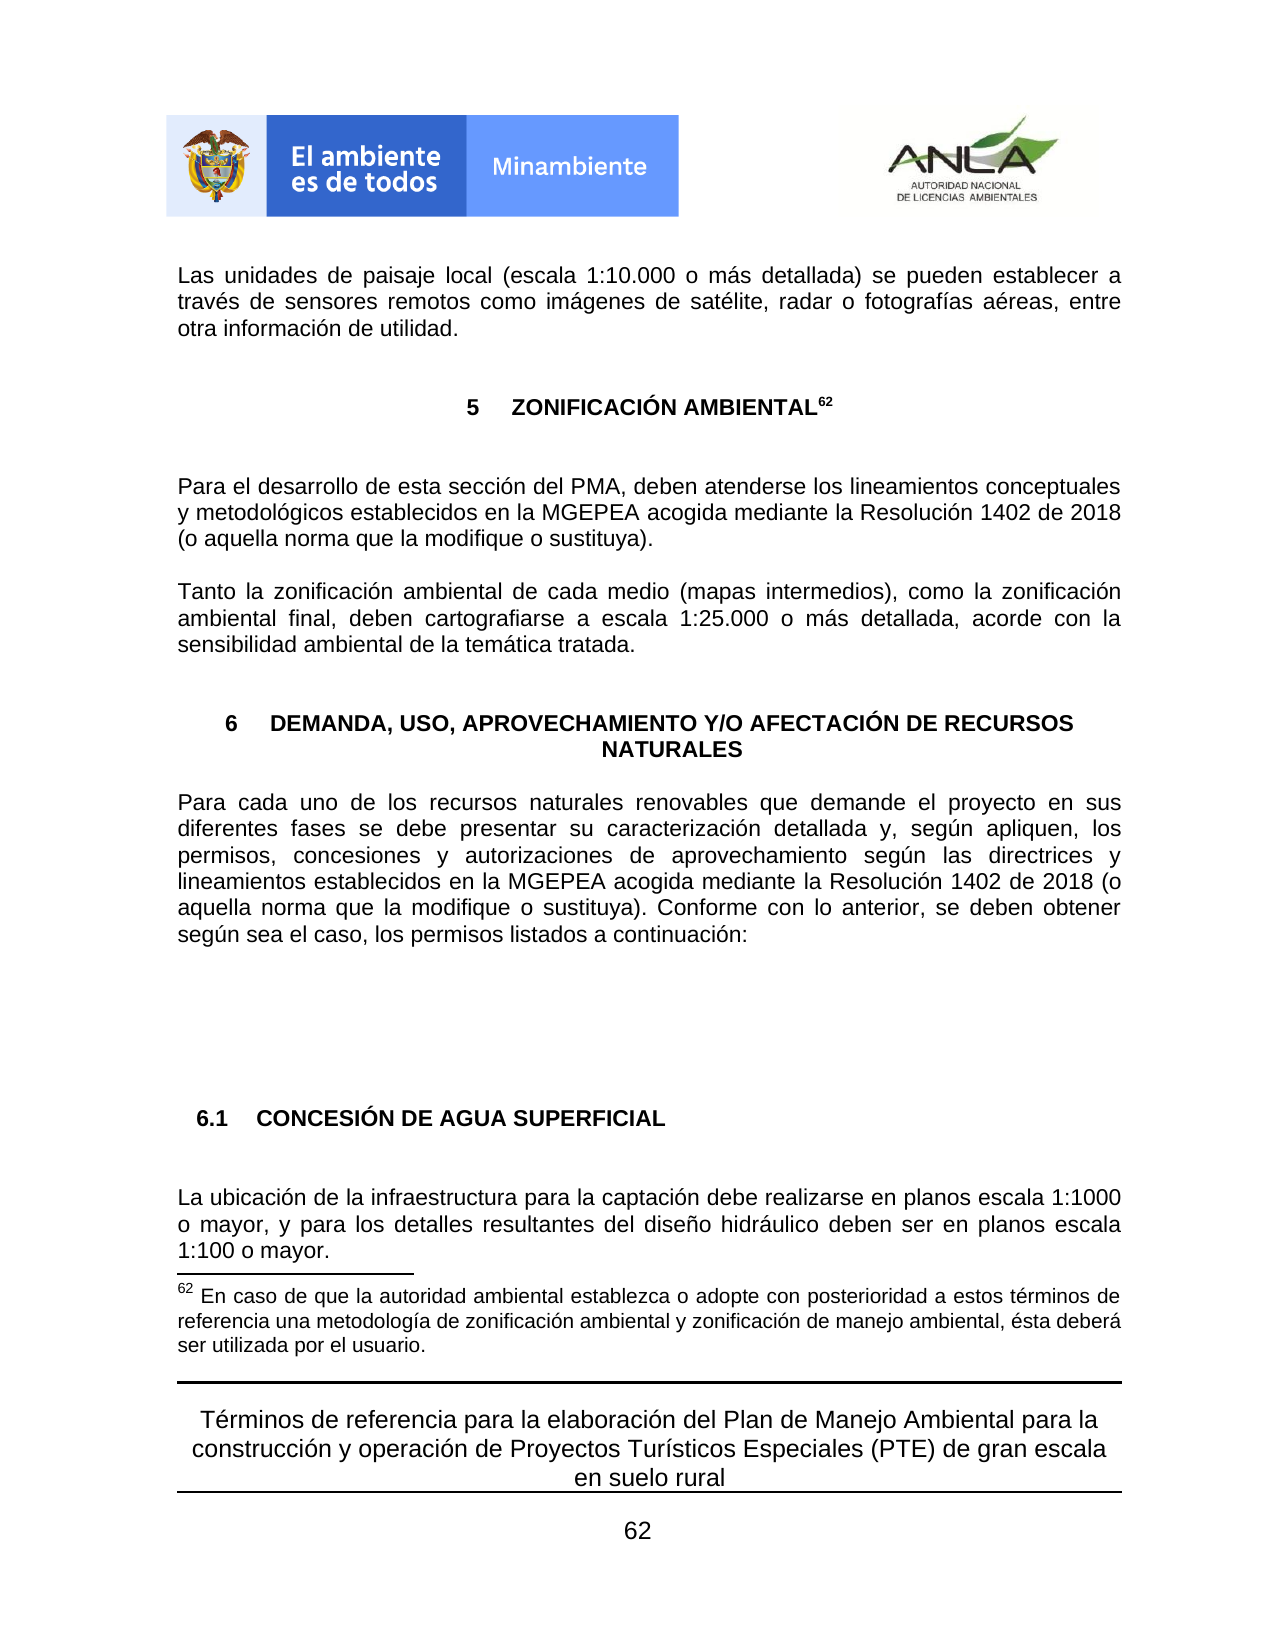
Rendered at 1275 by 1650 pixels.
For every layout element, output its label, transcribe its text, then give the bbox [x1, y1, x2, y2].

text Tanto la zonificación ambiental de cada medio (mapas intermedios), como la zonificación ambiental final, deben cartografiarse a escala 1:25.000 o más detallada, acorde con la sensibilidad ambiental de la temática tratada. [177, 578, 1122, 657]
subtitle CONCESIÓN DE AGUA SUPERFICIAL [196, 1105, 1122, 1132]
text La ubicación de la infraestructura para la captación debe realizarse en planos escala 1:1000 o mayor, y para los detalles resultantes del diseño hidráulico deben ser en planos escala 1:100 o mayor. [177, 1184, 1122, 1263]
subtitle DEMANDA, USO, APROVECHAMIENTO Y/O AFECTACIÓN DE RECURSOS NATURALES [177, 710, 1122, 763]
subtitle ZONIFICACIÓN AMBIENTAL [177, 394, 1122, 420]
picture [838, 105, 1100, 217]
text Las unidades de paisaje local (escala 1:10.000 o más detallada) se pueden establecer a través de sensores remotos como imágenes de satélite, radar o fotografías aéreas, entre otra información de utilidad. [177, 262, 1122, 341]
text Para cada uno de los recursos naturales renovables que demande el proyecto en sus diferentes fases se debe presentar su caracterización detallada y, según apliquen, los permisos, concesiones y autorizaciones de aprovechamiento según las directrices y lineamientos establecidos en la MGEPEA acogida mediante la Resolución 1402 de 2018 (o aquella norma que la modifique o sustituya). Conforme con lo anterior, se deben obtener según sea el caso, los permisos listados a continuación: [177, 789, 1122, 947]
picture [166, 115, 679, 217]
text Para el desarrollo de esta sección del PMA, deben atenderse los lineamientos conceptuales y metodológicos establecidos en la MGEPEA acogida mediante la Resolución 1402 de 2018 (o aquella norma que la modifique o sustituya). [177, 473, 1122, 552]
